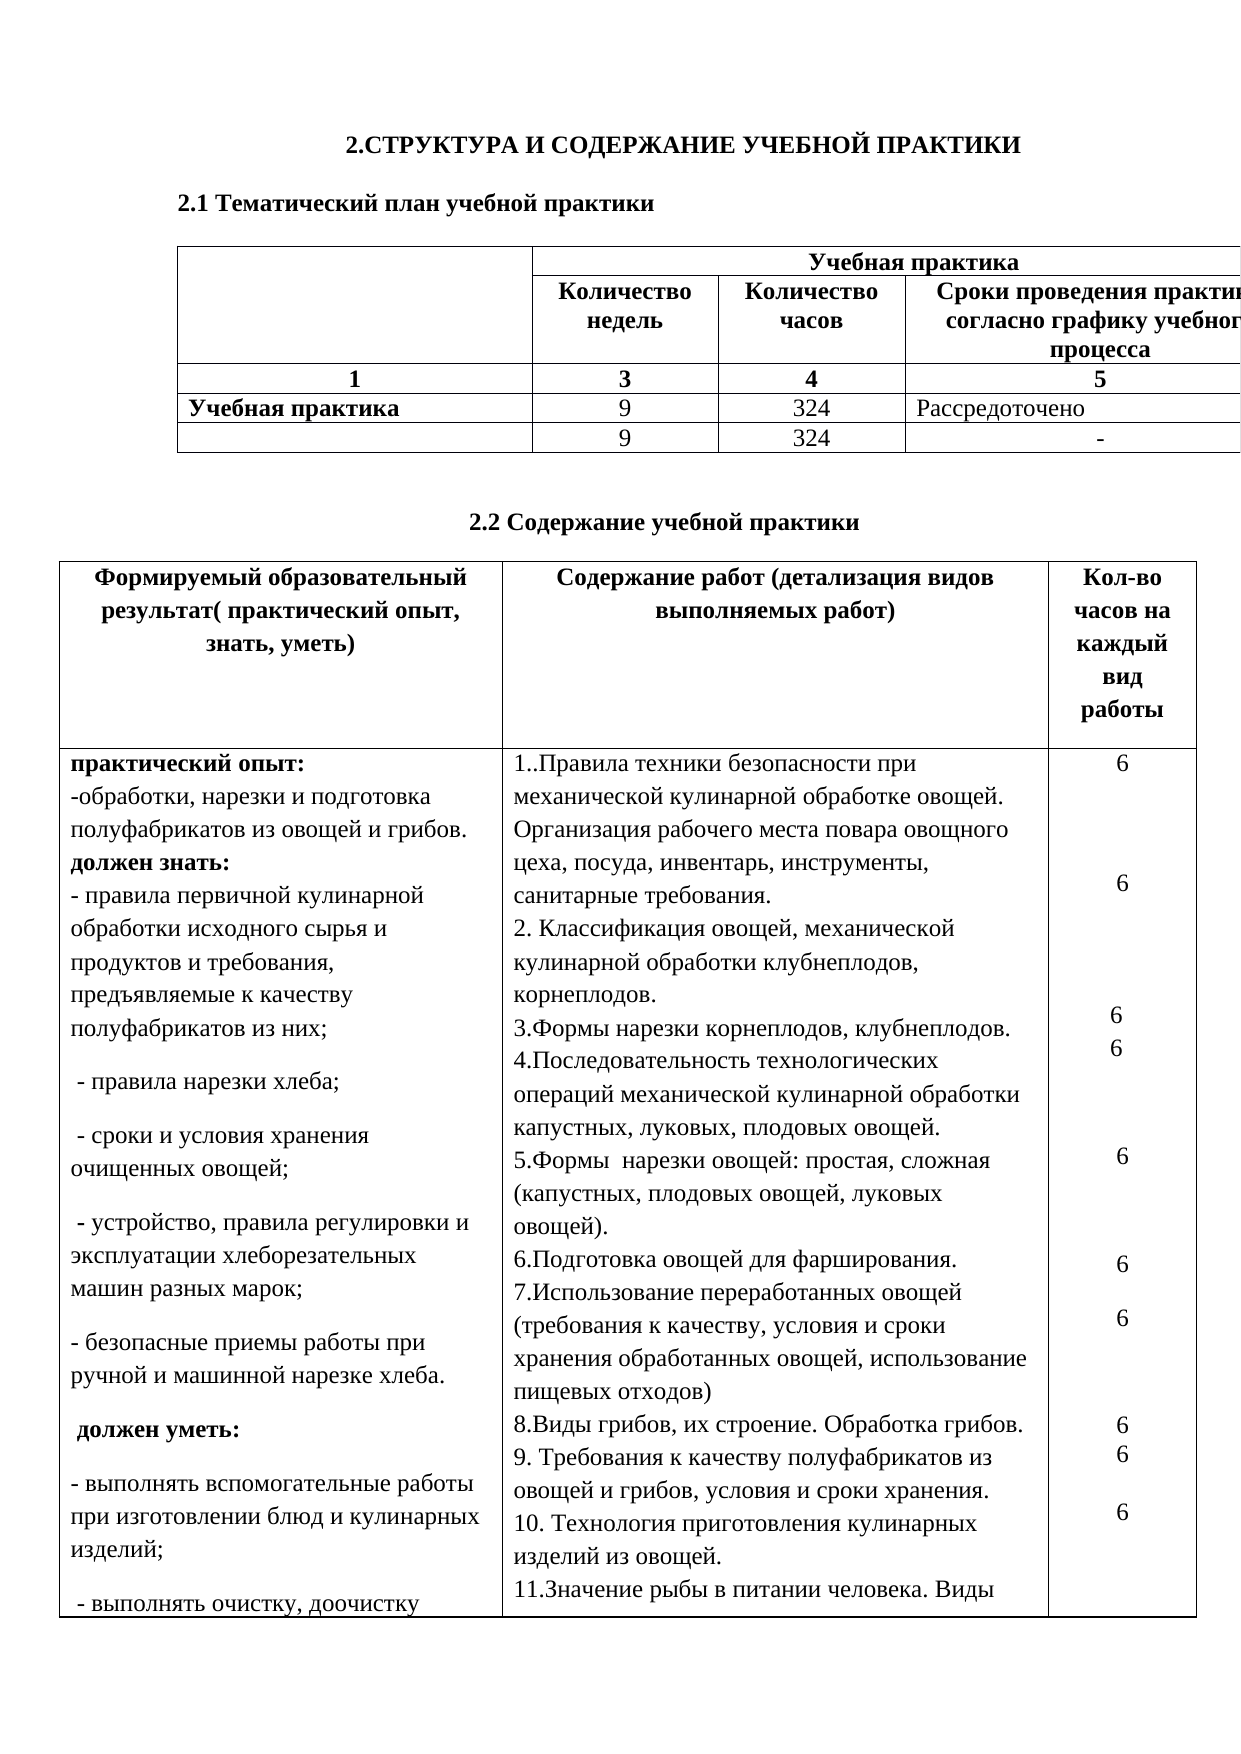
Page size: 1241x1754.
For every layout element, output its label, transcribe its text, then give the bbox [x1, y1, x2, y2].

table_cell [503, 749, 1048, 1616]
table_cell 1 [178, 364, 532, 392]
table_cell 3 [533, 364, 718, 392]
table_cell Рассредоточено [906, 394, 1240, 422]
table_cell 324 [719, 394, 905, 422]
table_cell Количество недель [533, 276, 718, 363]
text 2.1 Тематический план учебной практики [177, 188, 1152, 217]
table_cell 5 [906, 364, 1240, 392]
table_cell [60, 749, 502, 1616]
table_cell 324 [719, 423, 905, 452]
table_cell 9 [533, 394, 718, 422]
table_header Кол-во часов на каждый вид работы [1049, 562, 1196, 747]
table_header Учебная практика [533, 247, 1240, 275]
table_header [178, 247, 532, 363]
text 2.2 Содержание учебной практики [177, 507, 1152, 536]
table_cell [178, 423, 532, 452]
table_cell Учебная практика [178, 394, 532, 422]
table_cell 4 [719, 364, 905, 392]
table_cell Сроки проведения практики согласно графику учебного процесса [906, 276, 1240, 363]
text 2.СТРУКТУРА И СОДЕРЖАНИЕ УЧЕБНОЙ ПРАКТИКИ [215, 131, 1152, 159]
table_cell 9 [533, 423, 718, 452]
table_header Формируемый образовательный результат( практический опыт, знать, уметь) [60, 562, 502, 747]
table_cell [1049, 749, 1196, 1616]
table_header Содержание работ (детализация видов выполняемых работ) [503, 562, 1048, 747]
table_cell - [906, 423, 1240, 452]
table_cell Количество часов [719, 276, 905, 363]
